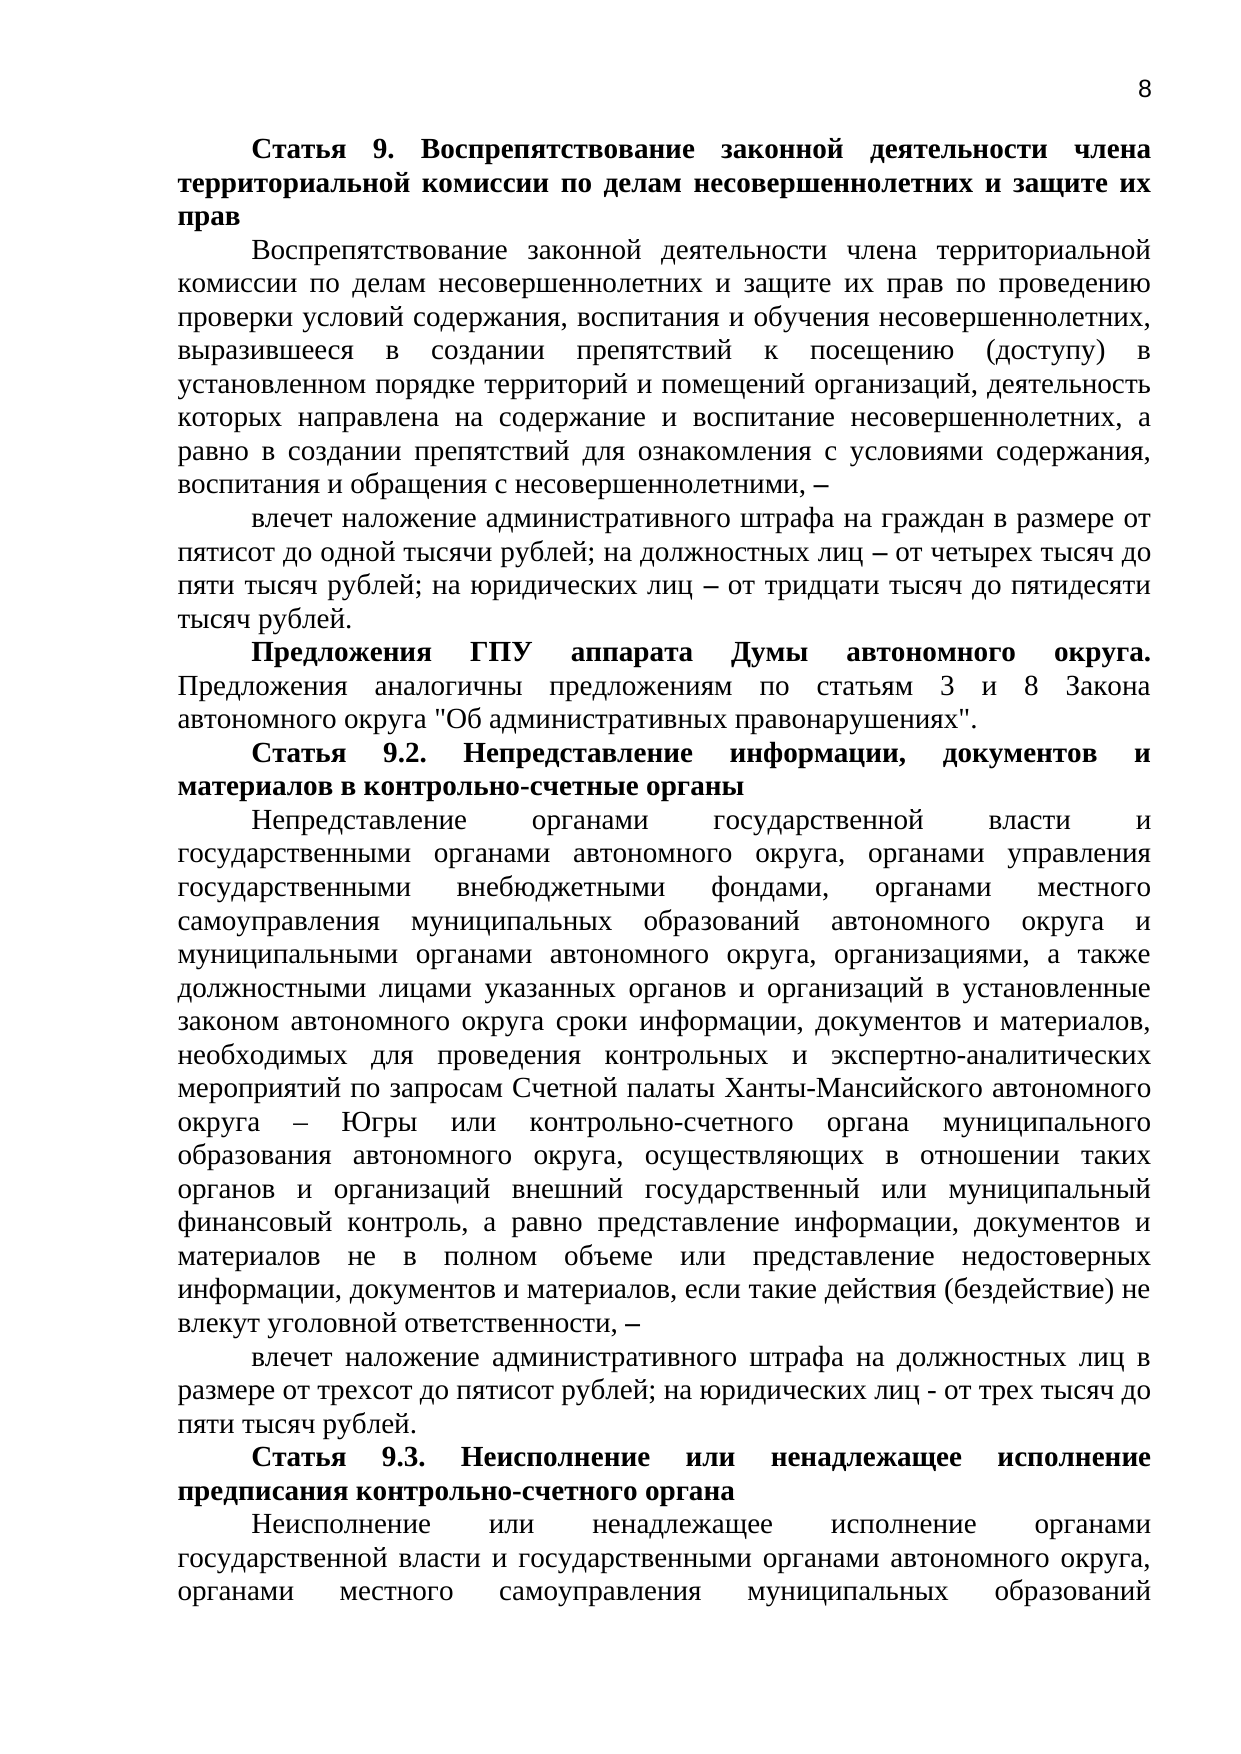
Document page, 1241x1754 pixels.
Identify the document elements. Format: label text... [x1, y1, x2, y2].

text Воспрепятствование законной деятельности члена территориальной комиссии по делам несовершеннолетних и защите их прав по проведению проверки условий содержания, воспитания и обучения несовершеннолетних, выразившееся в создании препятствий к посещению (доступу) в установленном порядке территорий и помещений организаций, деятельность которых направлена на содержание и воспитание несовершеннолетних, а равно в создании препятствий для ознакомления с условиями содержания, воспитания и обращения с несовершеннолетними, – [177, 232, 1152, 500]
text Статья 9. Воспрепятствование законной деятельности члена территориальной комиссии по делам несовершеннолетних и защите их прав [177, 131, 1152, 232]
text Предложения ГПУ аппарата Думы автономного округа. Предложения аналогичны предложениям по статьям 3 и 8 Закона автономного округа "Об административных правонарушениях". [177, 634, 1152, 735]
text Статья 9.3. Неисполнение или ненадлежащее исполнение предписания контрольно-счетного органа [177, 1439, 1152, 1506]
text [177, 1506, 1152, 1607]
text Статья 9.2. Непредставление информации, документов и материалов в контрольно-счетные органы [177, 735, 1152, 802]
text влечет наложение административного штрафа на граждан в размере от пятисот до одной тысячи рублей; на должностных лиц – от четырех тысяч до пяти тысяч рублей; на юридических лиц – от тридцати тысяч до пятидесяти тысяч рублей. [177, 500, 1152, 634]
text Непредставление органами государственной власти и государственными органами автономного округа, органами управления государственными внебюджетными фондами, органами местного самоуправления муниципальных образований автономного округа и муниципальными органами автономного округа, организациями, а также должностными лицами указанных органов и организаций в установленные законом автономного округа сроки информации, документов и материалов, необходимых для проведения контрольных и экспертно-аналитических мероприятий по запросам Счетной палаты Ханты-Мансийского автономного округа – Югры или контрольно-счетного органа муниципального образования автономного округа, осуществляющих в отношении таких органов и организаций внешний государственный или муниципальный финансовый контроль, а равно представление информации, документов и материалов не в полном объеме или представление недостоверных информации, документов и материалов, если такие действия (бездействие) не влекут уголовной ответственности, – [177, 802, 1152, 1339]
text влечет наложение административного штрафа на должностных лиц в размере от трехсот до пятисот рублей; на юридических лиц - от трех тысяч до пяти тысяч рублей. [177, 1339, 1152, 1439]
